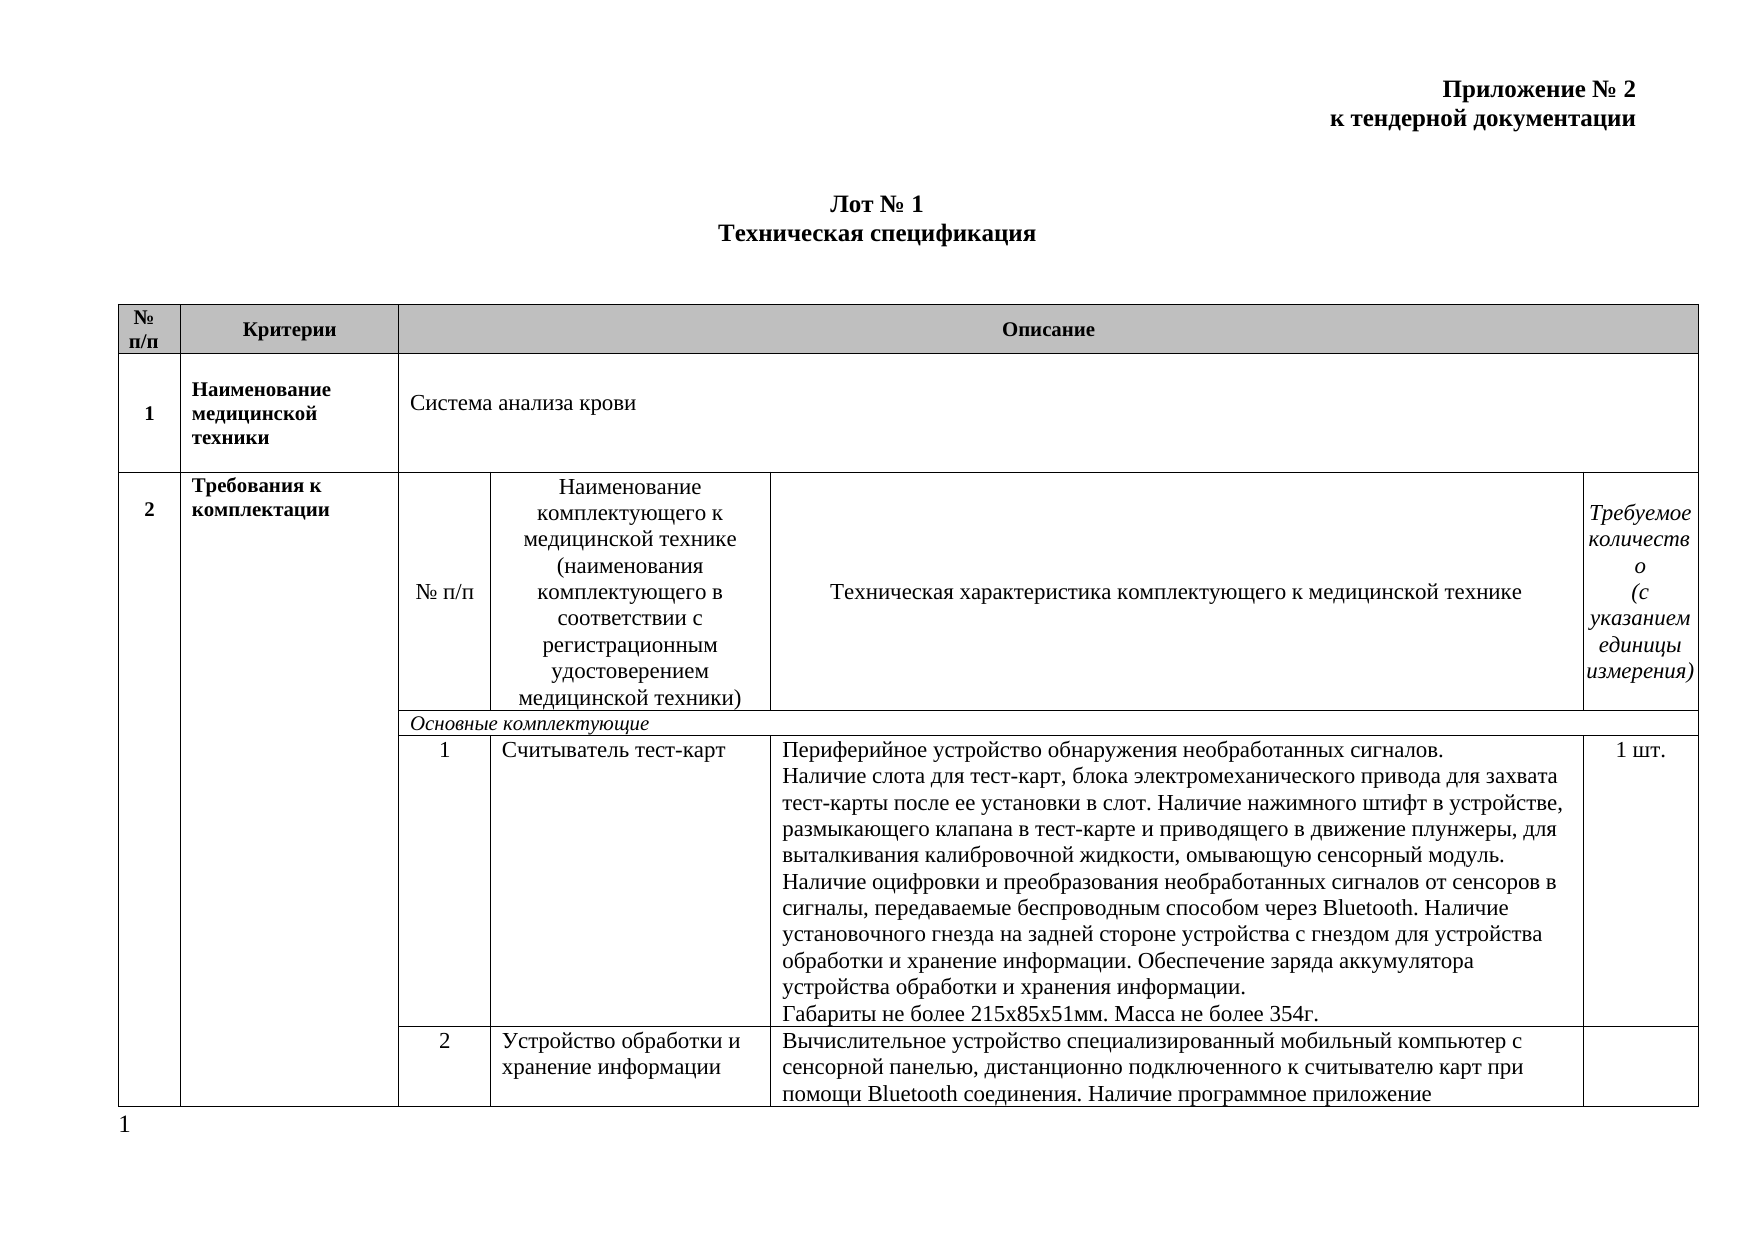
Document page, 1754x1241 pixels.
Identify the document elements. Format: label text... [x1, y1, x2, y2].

text Приложение № 2 [118, 74, 1636, 103]
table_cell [491, 1027, 770, 1106]
table_cell 1 шт. [1584, 736, 1698, 1026]
text Техническая спецификация [118, 218, 1636, 246]
table_cell Периферийное устройство обнаружения необработанных сигналов. Наличие слота для тест-карт, блока электромеханического привода для захвата тест-карты после ее установки в слот. Наличие нажимного штифт в устройстве, размыкающего клапана в тест-карте и приводящего в движение плунжеры, для выталкивания калибровочной жидкости, омывающую сенсорный модуль. Наличие оцифровки и преобразования необработанных сигналов от сенсоров в сигналы, передаваемые беспроводным способом через Bluetooth. Наличие установочного гнезда на задней стороне устройства с гнездом для устройства обработки и хранение информации. Обеспечение заряда аккумулятора устройства обработки и хранения информации. Габариты не более 215х85х51мм. Масса не более 354г. [771, 736, 1583, 1026]
table_cell 1 [119, 354, 180, 472]
text Лот № 1 [118, 189, 1636, 218]
table_cell 2 [119, 473, 180, 1106]
table_cell Наименование медицинской техники [181, 354, 398, 472]
table_header № п/п [119, 305, 180, 353]
table_header Критерии [181, 305, 398, 353]
table_header Описание [399, 305, 1698, 353]
table_cell Считыватель тест-карт [491, 736, 770, 1026]
table_cell Система анализа крови [399, 354, 1698, 472]
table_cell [771, 1027, 1583, 1106]
table_cell Требуемое количество (с указанием единицы измерения) [1584, 473, 1698, 710]
table_cell 1 [399, 736, 490, 1026]
table_cell № п/п [399, 473, 490, 710]
table_cell [1584, 1027, 1698, 1106]
table_cell Наименование комплектующего к медицинской технике (наименования комплектующего в соответствии с регистрационным удостоверением медицинской техники) [491, 473, 770, 710]
table_cell Требования к комплектации [181, 473, 398, 1106]
table_cell 2 [399, 1027, 490, 1106]
text к тендерной документации [118, 103, 1636, 131]
table_cell Техническая характеристика комплектующего к медицинской технике [771, 473, 1583, 710]
table_cell Основные комплектующие [399, 711, 1698, 735]
